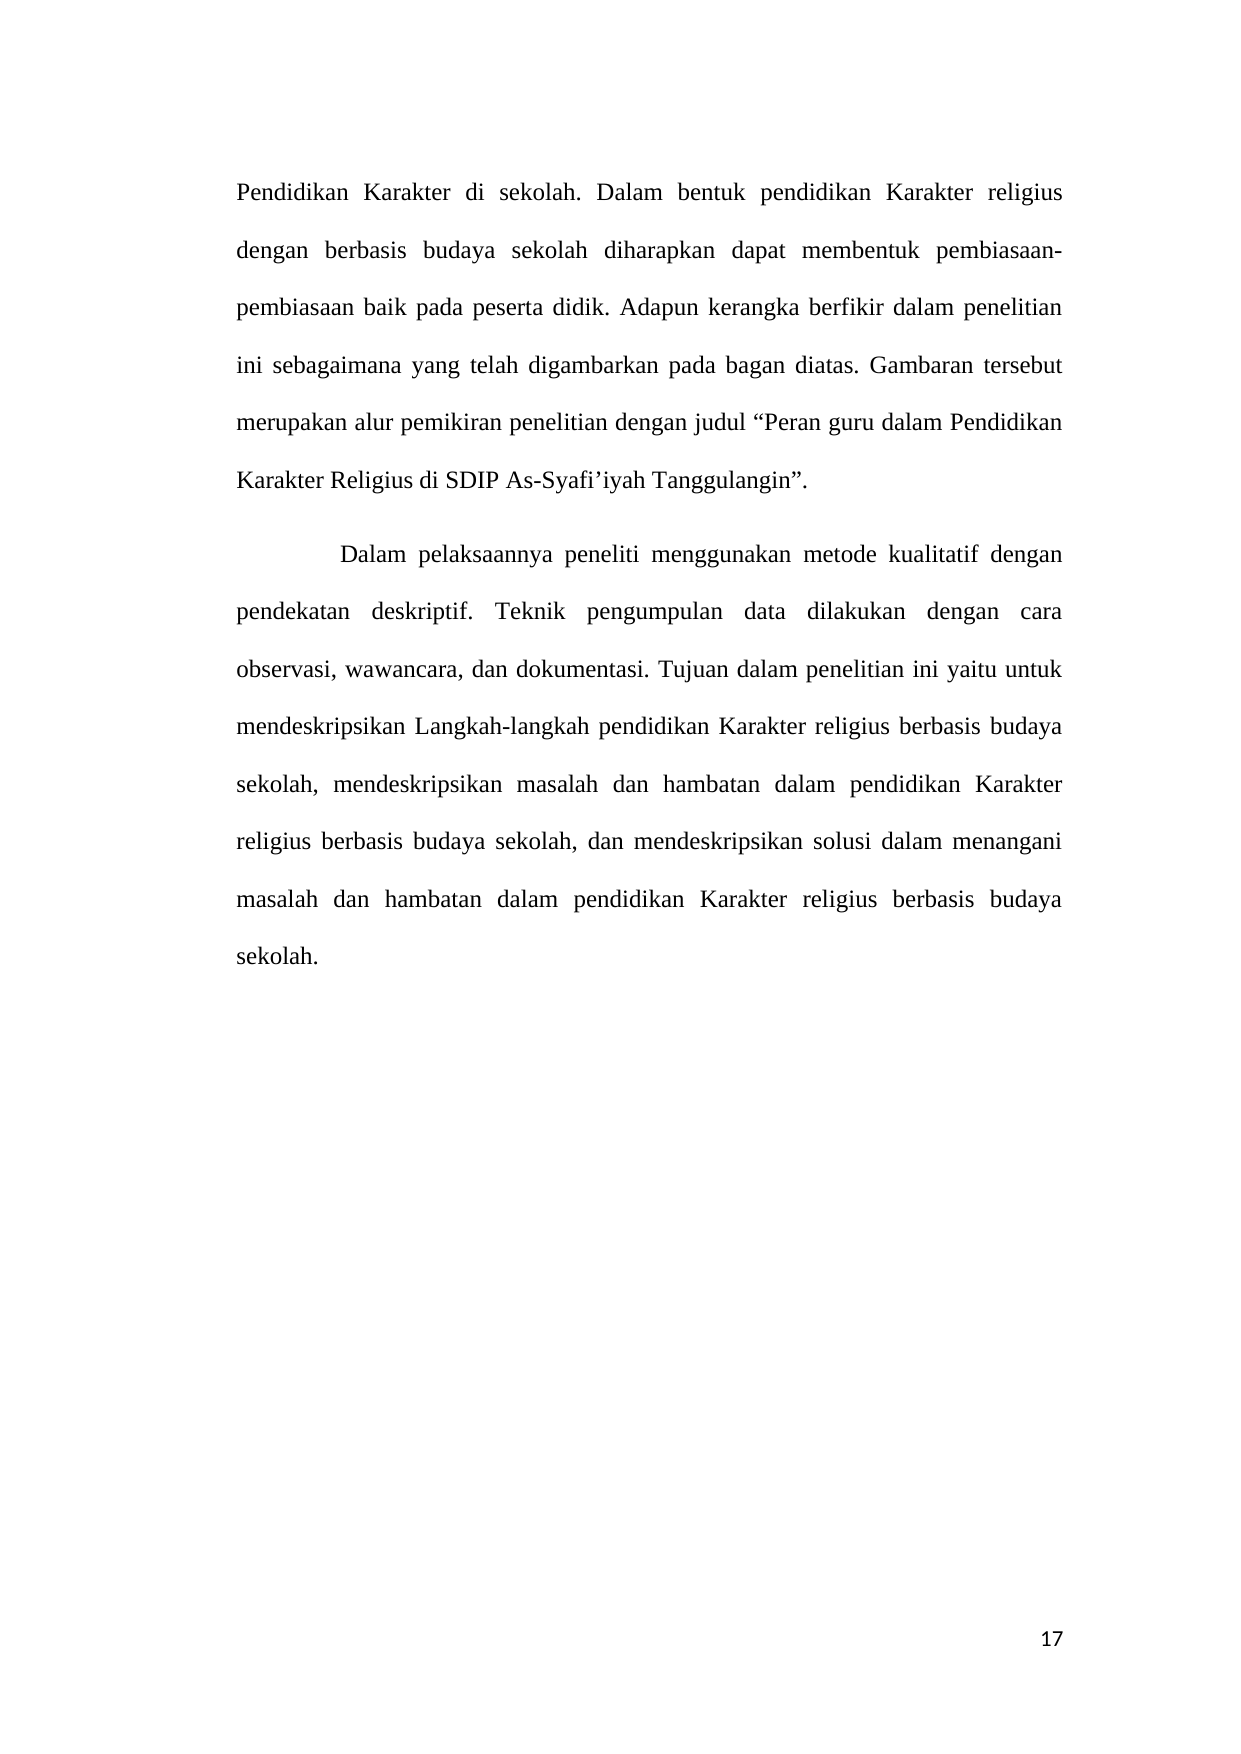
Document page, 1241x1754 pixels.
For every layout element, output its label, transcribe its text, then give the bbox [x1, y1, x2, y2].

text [236, 177, 1063, 493]
text Dalam pelaksaannya peneliti menggunakan metode kualitatif dengan pendekatan deskriptif. Teknik pengumpulan data dilakukan dengan cara observasi, wawancara, dan dokumentasi. Tujuan dalam penelitian ini yaitu untuk mendeskripsikan Langkah-langkah pendidikan Karakter religius berbasis budaya sekolah, mendeskripsikan masalah dan hambatan dalam pendidikan Karakter religius berbasis budaya sekolah, dan mendeskripsikan solusi dalam menangani masalah dan hambatan dalam pendidikan Karakter religius berbasis budaya sekolah. [236, 539, 1063, 970]
